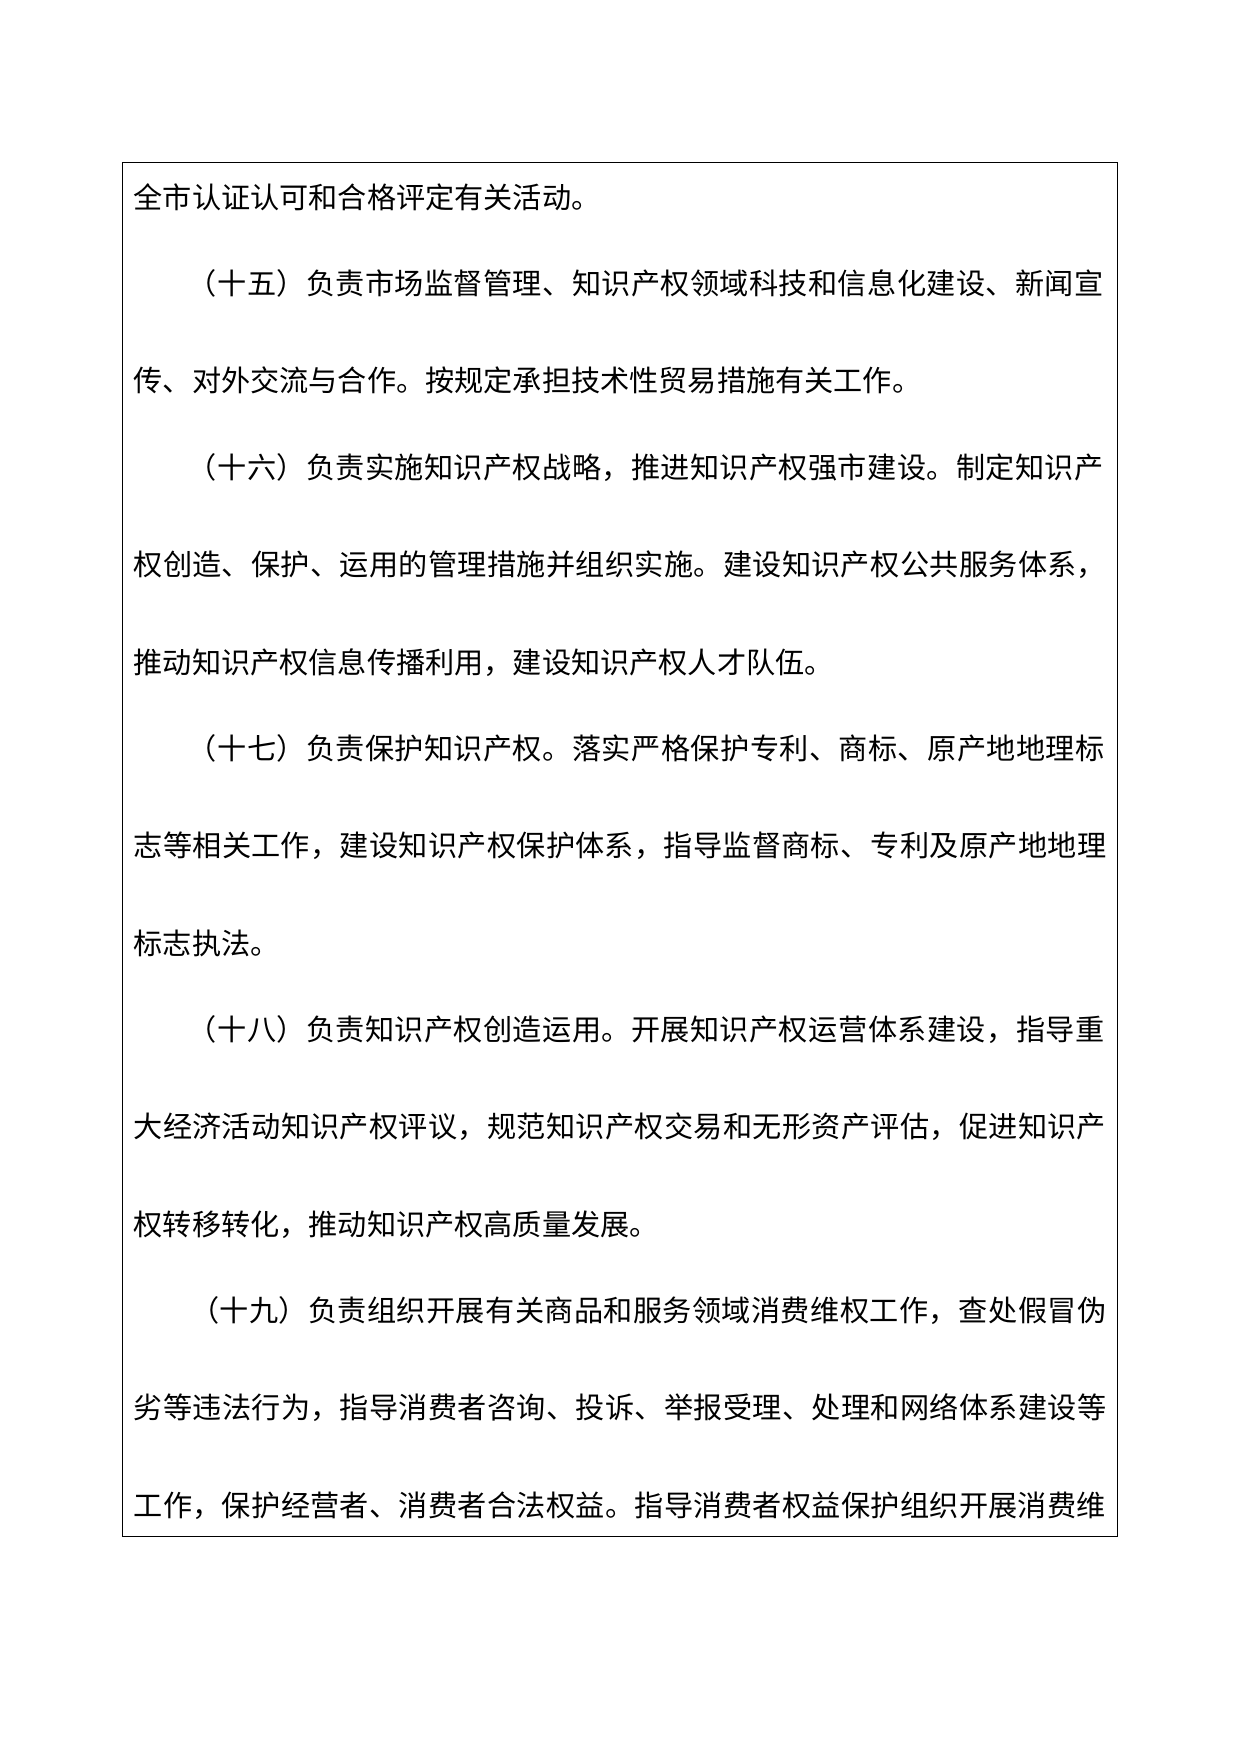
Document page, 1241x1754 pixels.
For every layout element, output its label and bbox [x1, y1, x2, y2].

table_header [123, 163, 1117, 1536]
